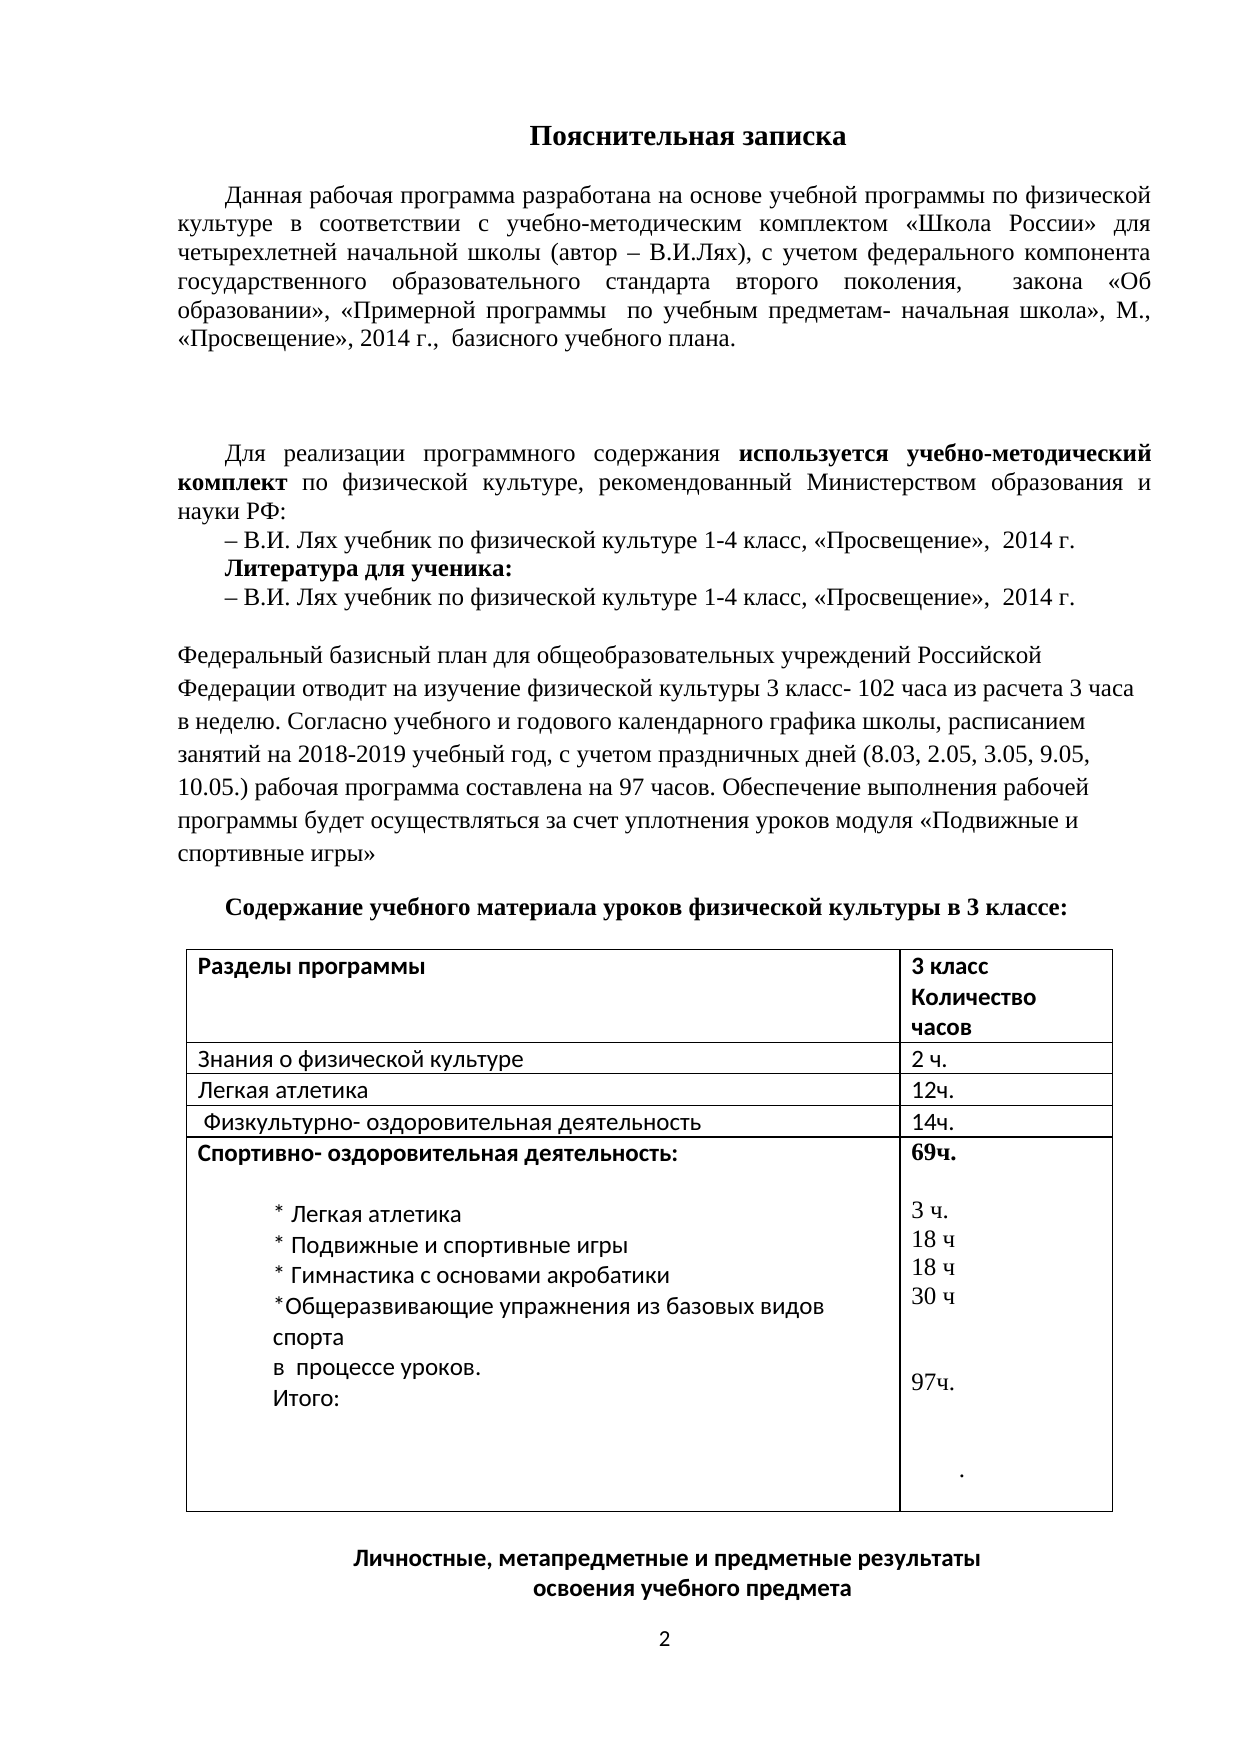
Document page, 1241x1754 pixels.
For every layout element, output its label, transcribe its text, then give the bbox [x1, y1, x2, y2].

table_cell Спортивно- оздоровительная деятельность: * Легкая атлетика * Подвижные и спортивные игры * Гимнастика с основами акробатики *Общеразвивающие упражнения из базовых видов спорта в процессе уроков. Итого: [187, 1138, 899, 1511]
table_cell Знания о физической культуре [187, 1043, 899, 1073]
table_cell 69ч. 3 ч. 18 ч 18 ч 30 ч 97ч. . [901, 1138, 1112, 1511]
text Пояснительная записка [177, 118, 1152, 180]
text Федеральный базисный план для общеобразовательных учреждений Российской Федерации отводит на изучение физической культуры 3 класс- 102 часа из расчета 3 часа в неделю. Согласно учебного и годового календарного графика школы, расписанием занятий на 2018-2019 учебный год, с учетом праздничных дней (8.03, 2.05, 3.05, 9.05, 10.05.) рабочая программа составлена на 97 часов. Обеспечение выполнения рабочей программы будет осуществляться за счет уплотнения уроков модуля «Подвижные и спортивные игры» [177, 640, 1152, 867]
table_cell Физкультурно- оздоровительная деятельность [187, 1106, 899, 1136]
table_header Разделы программы [187, 950, 899, 1042]
table_header 3 класс Количество часов [901, 950, 1112, 1042]
text освоения учебного предмета [177, 1573, 1152, 1603]
text Содержание учебного материала уроков физической культуры в 3 классе: [177, 892, 1152, 920]
text Для реализации программного содержания используется учебно-методический комплект по физической культуре, рекомендованный Министерством образования и науки РФ: [177, 438, 1152, 525]
text Литература для ученика: [177, 553, 1152, 582]
table_cell 14ч. [901, 1106, 1112, 1136]
text Личностные, метапредметные и предметные результаты [177, 1542, 1152, 1573]
table_cell 12ч. [901, 1074, 1112, 1105]
text Данная рабочая программа разработана на основе учебной программы по физической культуре в соответствии с учебно-методическим комплектом «Школа России» для четырехлетней начальной школы (автор – В.И.Лях), с учетом федерального компонента государственного образовательного стандарта второго поколения, закона «Об образовании», «Примерной программы по учебным предметам- начальная школа», М., «Просвещение», 2014 г., базисного учебного плана. [177, 180, 1152, 352]
table_cell Легкая атлетика [187, 1074, 899, 1105]
text – В.И. Лях учебник по физической культуре 1-4 класс, «Просвещение», 2014 г. [177, 582, 1152, 611]
table_cell 2 ч. [901, 1043, 1112, 1073]
text – В.И. Лях учебник по физической культуре 1-4 класс, «Просвещение», 2014 г. [177, 525, 1152, 553]
